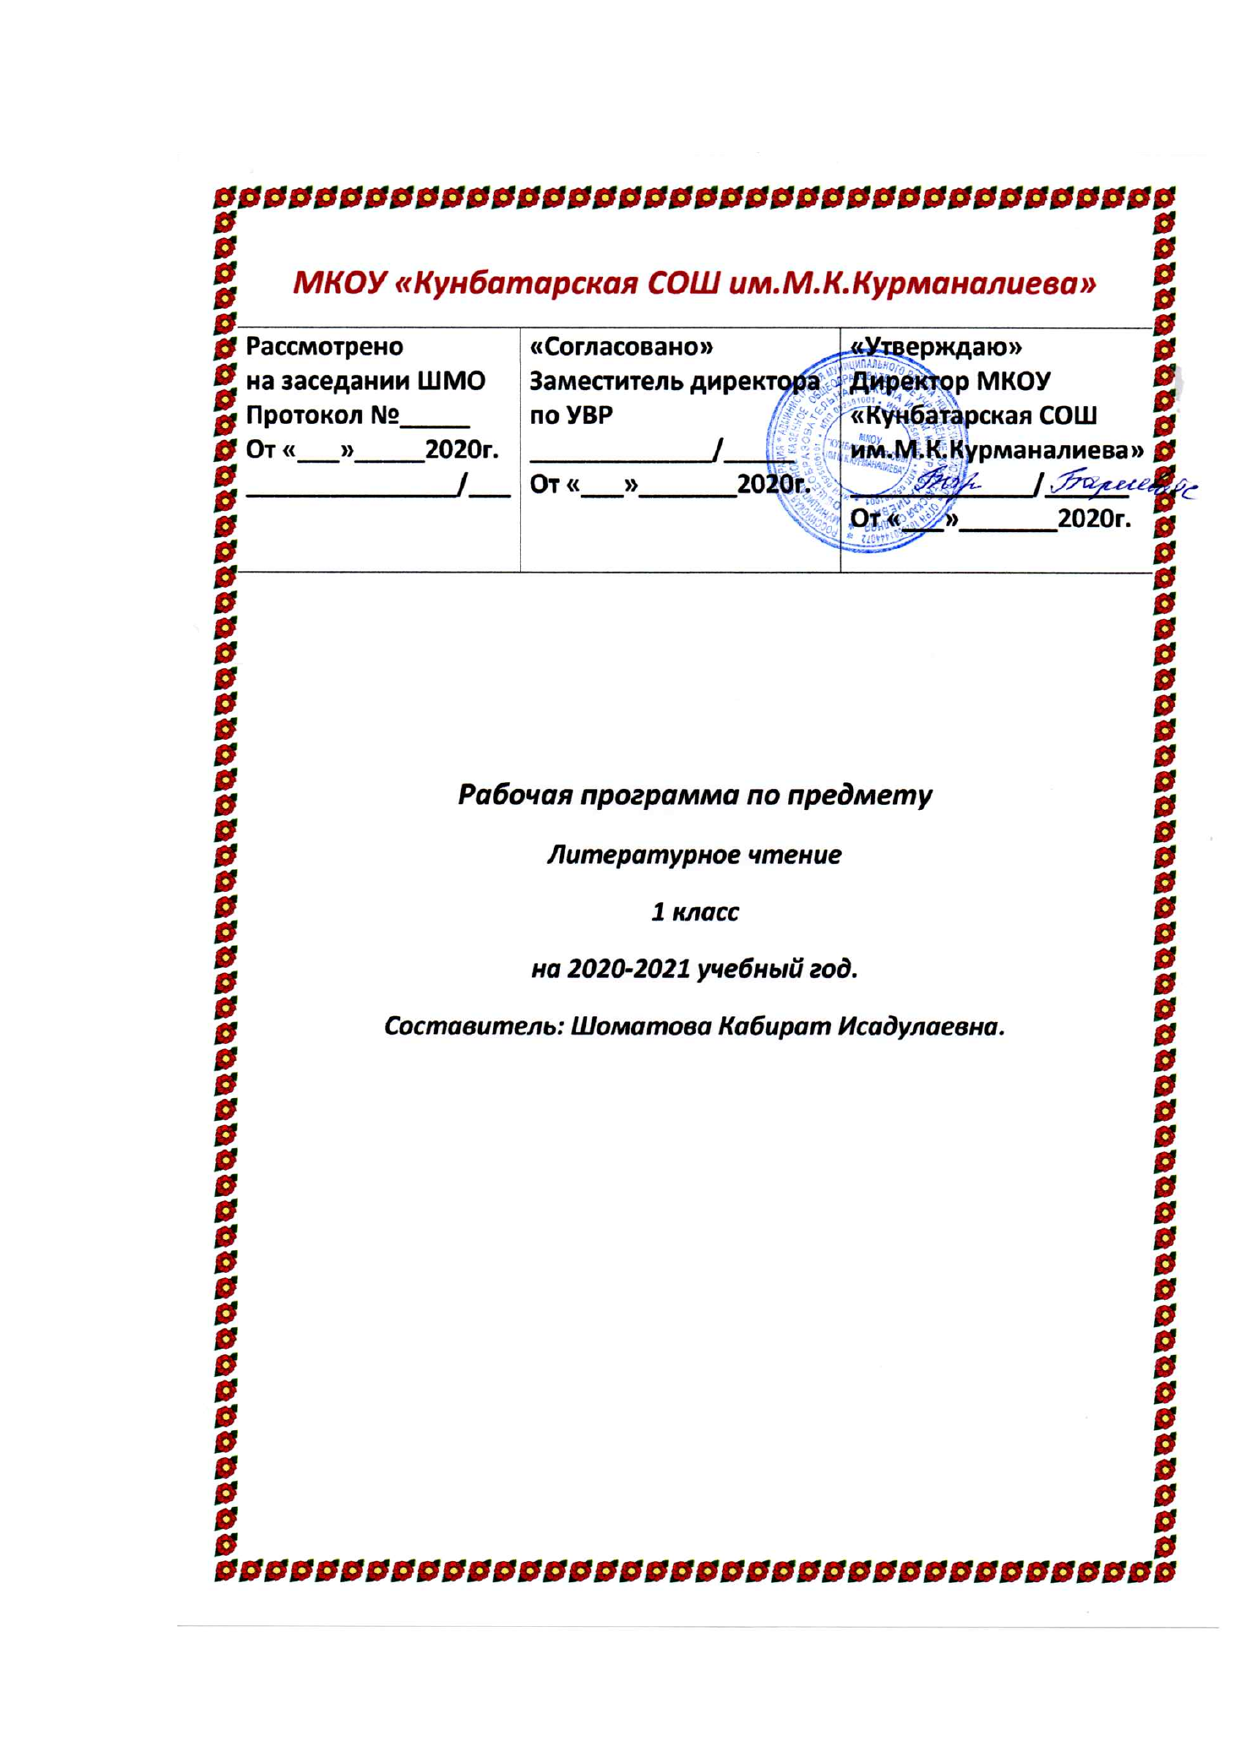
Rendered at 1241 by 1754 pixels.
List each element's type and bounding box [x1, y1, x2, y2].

picture [177, 151, 1224, 1632]
